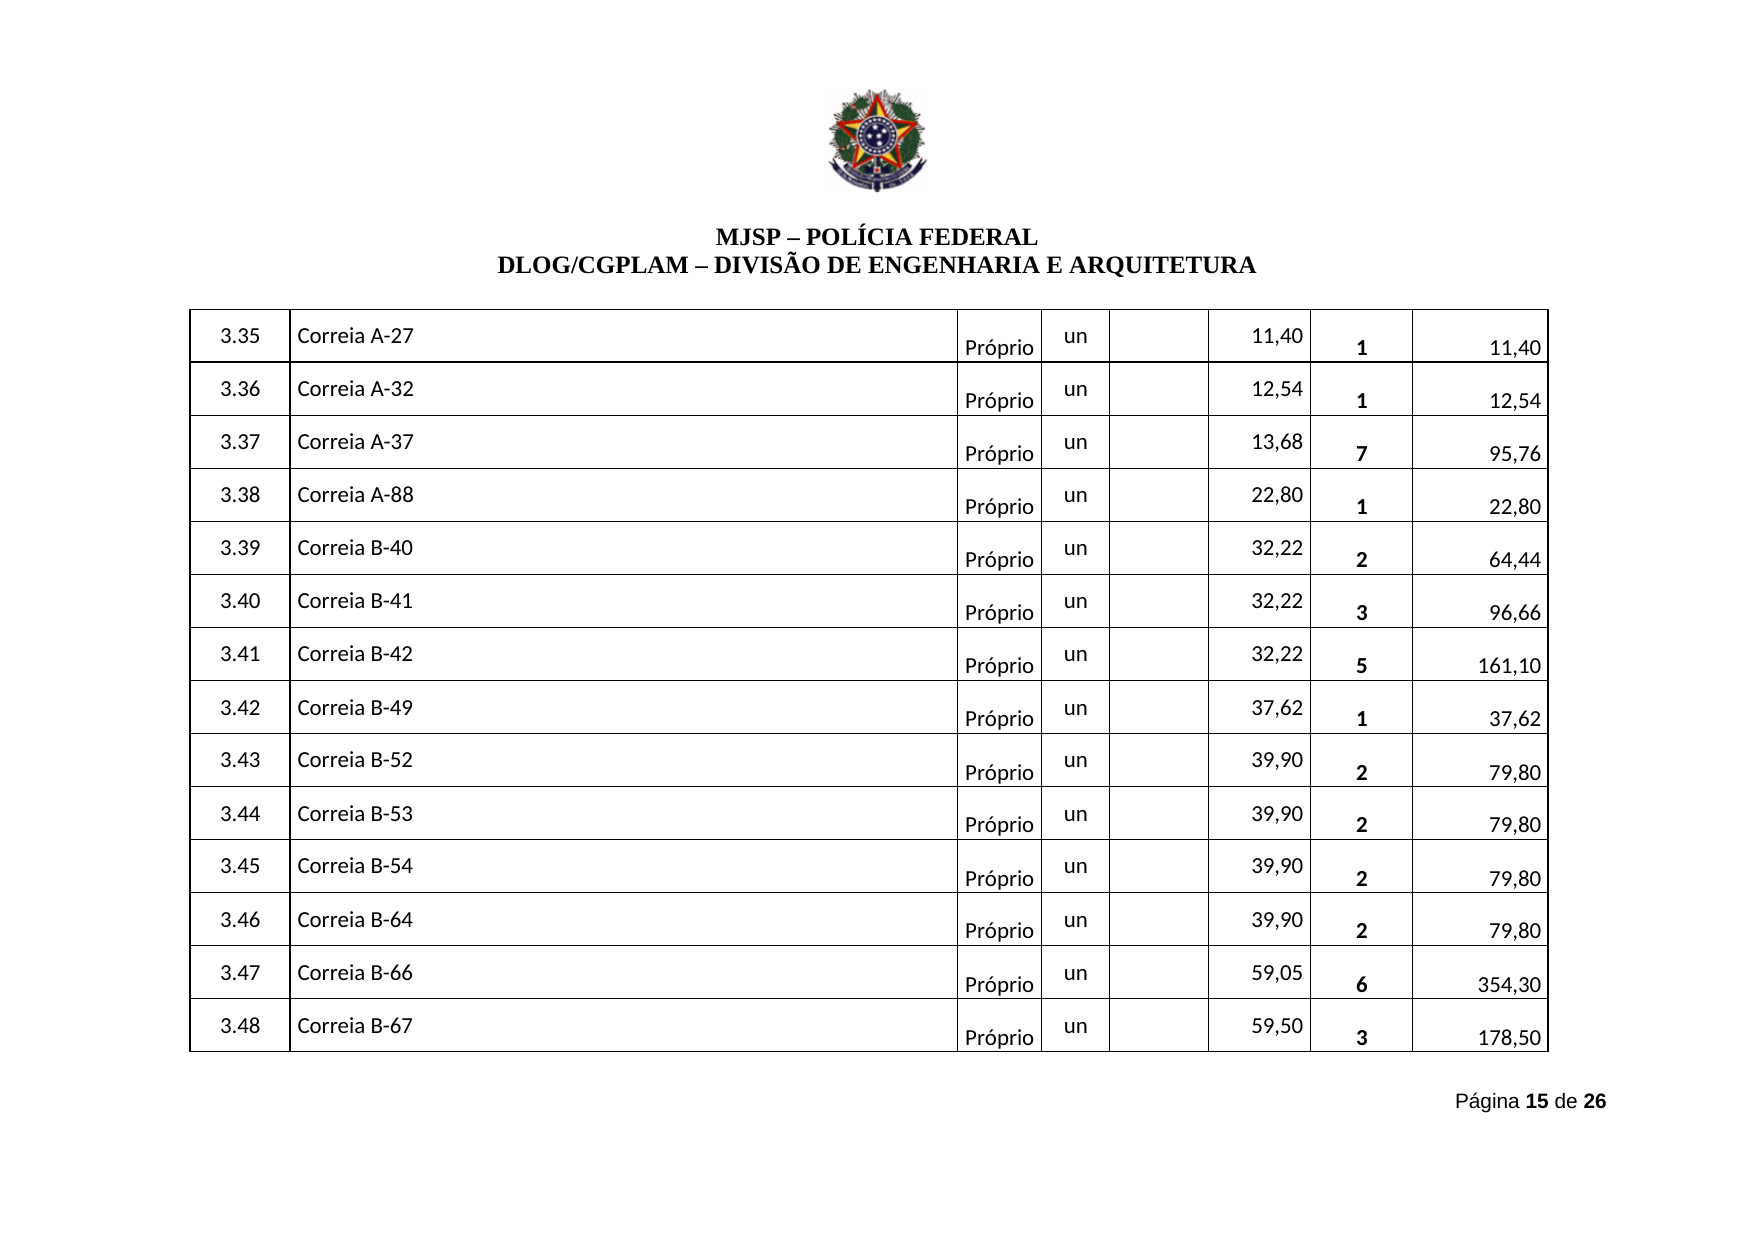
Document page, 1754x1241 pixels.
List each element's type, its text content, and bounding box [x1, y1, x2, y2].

table_cell 95,76 [1413, 416, 1547, 467]
table_cell un [1042, 734, 1109, 786]
table_cell Correia B-52 [291, 734, 957, 786]
table_cell 11,40 [1413, 310, 1547, 361]
table_cell 1 [1311, 363, 1412, 414]
table_cell 2 [1311, 840, 1412, 892]
table_cell 3.44 [191, 787, 289, 839]
table_cell Próprio [958, 469, 1041, 521]
table_cell un [1042, 840, 1109, 892]
table_cell un [1042, 787, 1109, 839]
table_cell 59,50 [1209, 999, 1310, 1051]
table_cell 1 [1311, 310, 1412, 361]
table_cell Correia B-42 [291, 628, 957, 679]
table_cell 39,90 [1209, 734, 1310, 786]
table_cell 3.37 [191, 416, 289, 467]
table_cell 37,62 [1413, 681, 1547, 733]
table_cell 3.46 [191, 893, 289, 945]
table_cell Correia B-41 [291, 575, 957, 627]
table_cell 178,50 [1413, 999, 1547, 1051]
table_cell Próprio [958, 681, 1041, 733]
table_cell 39,90 [1209, 787, 1310, 839]
table_cell 12,54 [1413, 363, 1547, 414]
table_cell 79,80 [1413, 840, 1547, 892]
table_cell [1110, 310, 1208, 361]
table_cell Correia B-40 [291, 522, 957, 573]
table_cell 12,54 [1209, 363, 1310, 414]
table_cell un [1042, 522, 1109, 573]
table_cell 79,80 [1413, 787, 1547, 839]
table_cell Próprio [958, 416, 1041, 467]
table_cell 3.43 [191, 734, 289, 786]
table_cell 354,30 [1413, 946, 1547, 998]
table_cell 3.41 [191, 628, 289, 679]
table_cell [1110, 469, 1208, 521]
table_cell Correia A-37 [291, 416, 957, 467]
table_cell 6 [1311, 946, 1412, 998]
table_cell [1110, 787, 1208, 839]
table_cell 5 [1311, 628, 1412, 679]
table_cell Correia B-54 [291, 840, 957, 892]
table_cell un [1042, 999, 1109, 1051]
table_cell Próprio [958, 840, 1041, 892]
table_cell Próprio [958, 628, 1041, 679]
table_cell 161,10 [1413, 628, 1547, 679]
table_cell 96,66 [1413, 575, 1547, 627]
table_cell 2 [1311, 787, 1412, 839]
table_cell [1110, 840, 1208, 892]
table_cell [1110, 522, 1208, 573]
table_cell 37,62 [1209, 681, 1310, 733]
table_cell 3.39 [191, 522, 289, 573]
table_cell [1110, 416, 1208, 467]
table_cell [1110, 628, 1208, 679]
table_cell Próprio [958, 575, 1041, 627]
table_cell 3.42 [191, 681, 289, 733]
table_cell 11,40 [1209, 310, 1310, 361]
table_cell un [1042, 469, 1109, 521]
table_cell Correia A-32 [291, 363, 957, 414]
table_cell 32,22 [1209, 522, 1310, 573]
table_cell 3.48 [191, 999, 289, 1051]
table_cell Correia B-53 [291, 787, 957, 839]
table_cell 3.36 [191, 363, 289, 414]
table_cell Próprio [958, 363, 1041, 414]
table_cell un [1042, 310, 1109, 361]
table_cell un [1042, 893, 1109, 945]
table_cell Próprio [958, 946, 1041, 998]
table_cell 2 [1311, 734, 1412, 786]
table_cell 3.45 [191, 840, 289, 892]
table_cell 39,90 [1209, 893, 1310, 945]
table_cell Correia B-67 [291, 999, 957, 1051]
table_cell 79,80 [1413, 893, 1547, 945]
table_cell 3.38 [191, 469, 289, 521]
table_cell Correia A-27 [291, 310, 957, 361]
table_cell Correia B-64 [291, 893, 957, 945]
table_cell [1110, 681, 1208, 733]
table_cell 2 [1311, 522, 1412, 573]
table_cell 3.47 [191, 946, 289, 998]
table_cell 39,90 [1209, 840, 1310, 892]
table_cell 7 [1311, 416, 1412, 467]
table_cell 22,80 [1209, 469, 1310, 521]
table_cell un [1042, 681, 1109, 733]
table_cell Próprio [958, 893, 1041, 945]
table_cell un [1042, 575, 1109, 627]
table_cell 1 [1311, 469, 1412, 521]
table_cell Correia B-49 [291, 681, 957, 733]
table_cell Correia A-88 [291, 469, 957, 521]
table_cell 32,22 [1209, 628, 1310, 679]
table_cell Correia B-66 [291, 946, 957, 998]
table_cell 3 [1311, 999, 1412, 1051]
table_cell 59,05 [1209, 946, 1310, 998]
table_cell [1110, 575, 1208, 627]
table_cell Próprio [958, 522, 1041, 573]
table_cell 64,44 [1413, 522, 1547, 573]
table_cell 3.40 [191, 575, 289, 627]
table_cell [1110, 946, 1208, 998]
table_cell Próprio [958, 310, 1041, 361]
table_cell Próprio [958, 787, 1041, 839]
table_cell un [1042, 363, 1109, 414]
table_cell un [1042, 628, 1109, 679]
table_cell 3.35 [191, 310, 289, 361]
table_cell 79,80 [1413, 734, 1547, 786]
table_cell un [1042, 416, 1109, 467]
table_cell [1110, 734, 1208, 786]
table_cell 22,80 [1413, 469, 1547, 521]
table_cell un [1042, 946, 1109, 998]
table_cell Próprio [958, 999, 1041, 1051]
table_cell Próprio [958, 734, 1041, 786]
table_cell [1110, 363, 1208, 414]
table_cell 2 [1311, 893, 1412, 945]
table_cell 13,68 [1209, 416, 1310, 467]
table_cell 3 [1311, 575, 1412, 627]
table_cell [1110, 893, 1208, 945]
table_cell 1 [1311, 681, 1412, 733]
table_cell [1110, 999, 1208, 1051]
table_cell 32,22 [1209, 575, 1310, 627]
